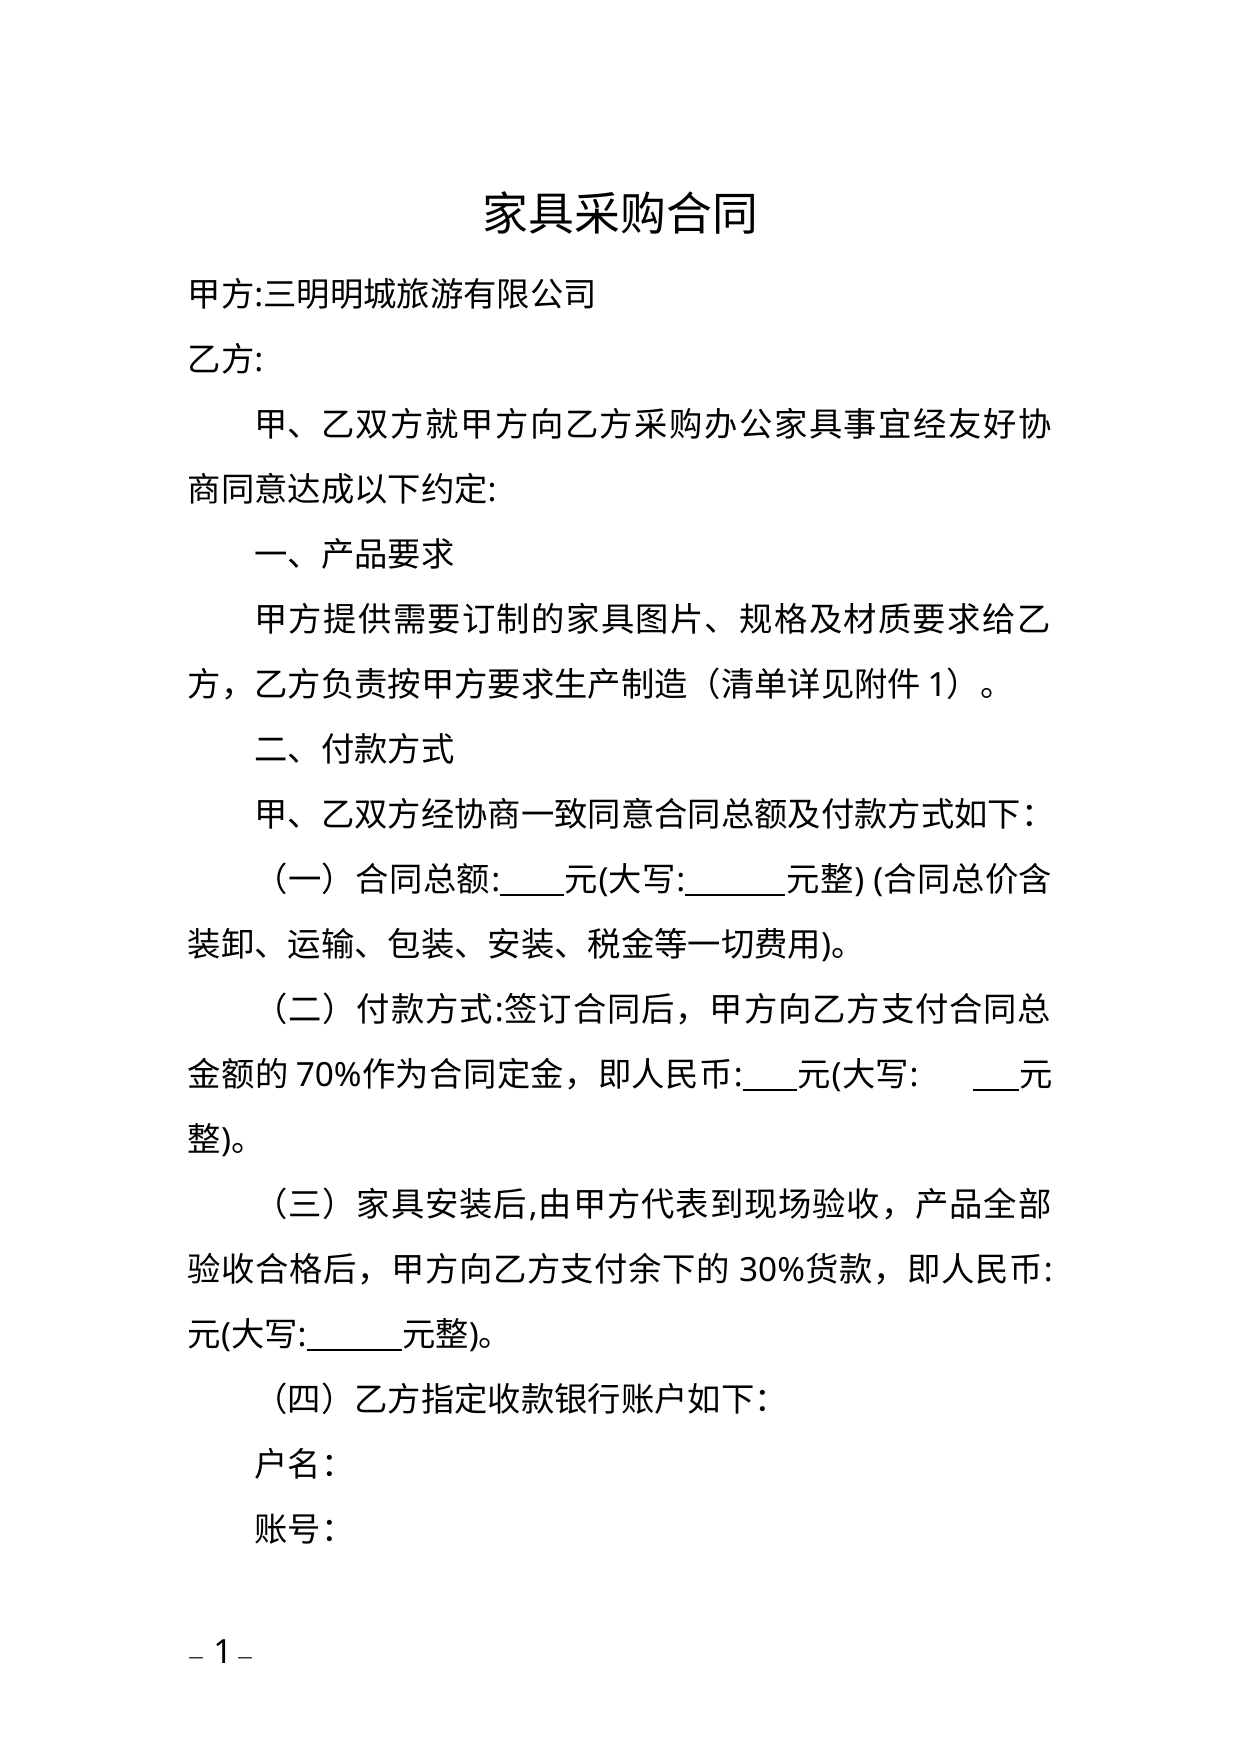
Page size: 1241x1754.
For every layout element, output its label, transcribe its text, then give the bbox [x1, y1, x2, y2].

text （一）合同总额: 元(大写: 元整) (合同总价含装卸、运输、包装、安装、税金等一切费用)。 [187, 844, 1053, 974]
text 户名： [187, 1429, 1053, 1494]
text （四）乙方指定收款银行账户如下： [187, 1364, 1053, 1429]
text 甲方:三明明城旅游有限公司 [187, 259, 1053, 324]
text （二）付款方式:签订合同后，甲方向乙方支付合同总金额的70%作为合同定金，即人民币: 元(大写: 元整)。 [187, 974, 1053, 1169]
text 甲、乙双方经协商一致同意合同总额及付款方式如下： [187, 779, 1053, 844]
text 二、付款方式 [187, 714, 1053, 779]
list 乙双方就甲方向乙方采购办公家具事宜经友好协商同意达成以下约定: [187, 389, 1053, 519]
text 账号： [187, 1494, 1053, 1559]
text 一、产品要求 [187, 519, 1053, 584]
text 家具采购合同 [187, 162, 1053, 259]
text 甲方提供需要订制的家具图片、规格及材质要求给乙方，乙方负责按甲方要求生产制造（清单详见附件1）。 [187, 584, 1053, 714]
text （三）家具安装后,由甲方代表到现场验收，产品全部验收合格后，甲方向乙方支付余下的30%货款，即人民币: 元(大写: 元整)。 [187, 1169, 1053, 1364]
text 乙方: [187, 324, 1053, 389]
